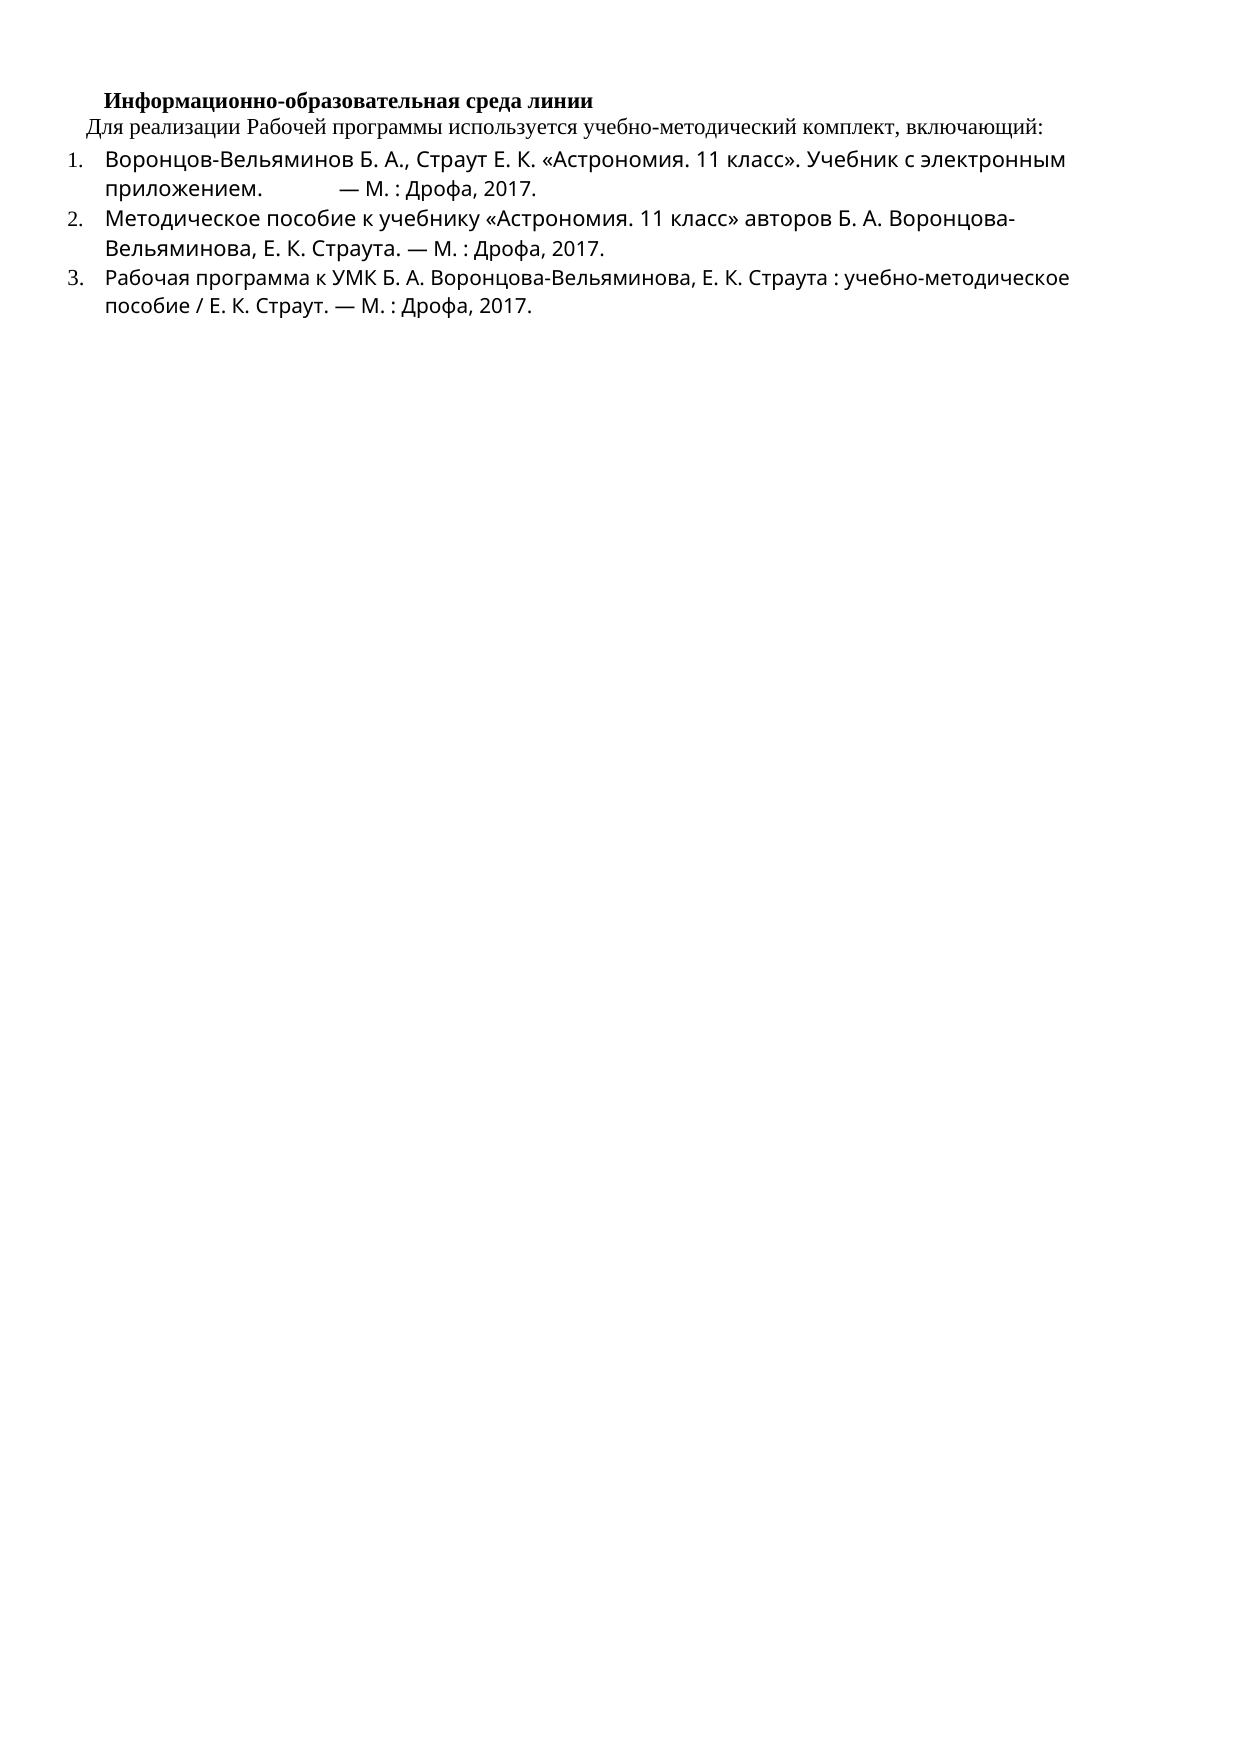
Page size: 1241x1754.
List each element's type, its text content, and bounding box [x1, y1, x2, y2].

list Методическое пособие к учебнику «Астрономия. 11 класс» авторов Б. А. Воронцова-Вельяминова, Е. К. Страута. — М. : Дрофа, 2017. [67, 203, 1137, 263]
text Информационно-образовательная среда линии [59, 87, 1211, 113]
list Рабочая программа к УМК Б. А. Воронцова-Вельяминова, Е. К. Страута : учебно-методическое пособие / Е. К. Страут. — М. : Дрофа, 2017. [67, 263, 1137, 320]
list Воронцов-Вельяминов Б. А., Страут Е. К. «Астрономия. 11 класс». Учебник с электронным приложением. — М. : Дрофа, 2017. [67, 144, 1137, 203]
text Для реализации Рабочей программы используется учебно-методический комплект, включающий: [29, 113, 1211, 140]
